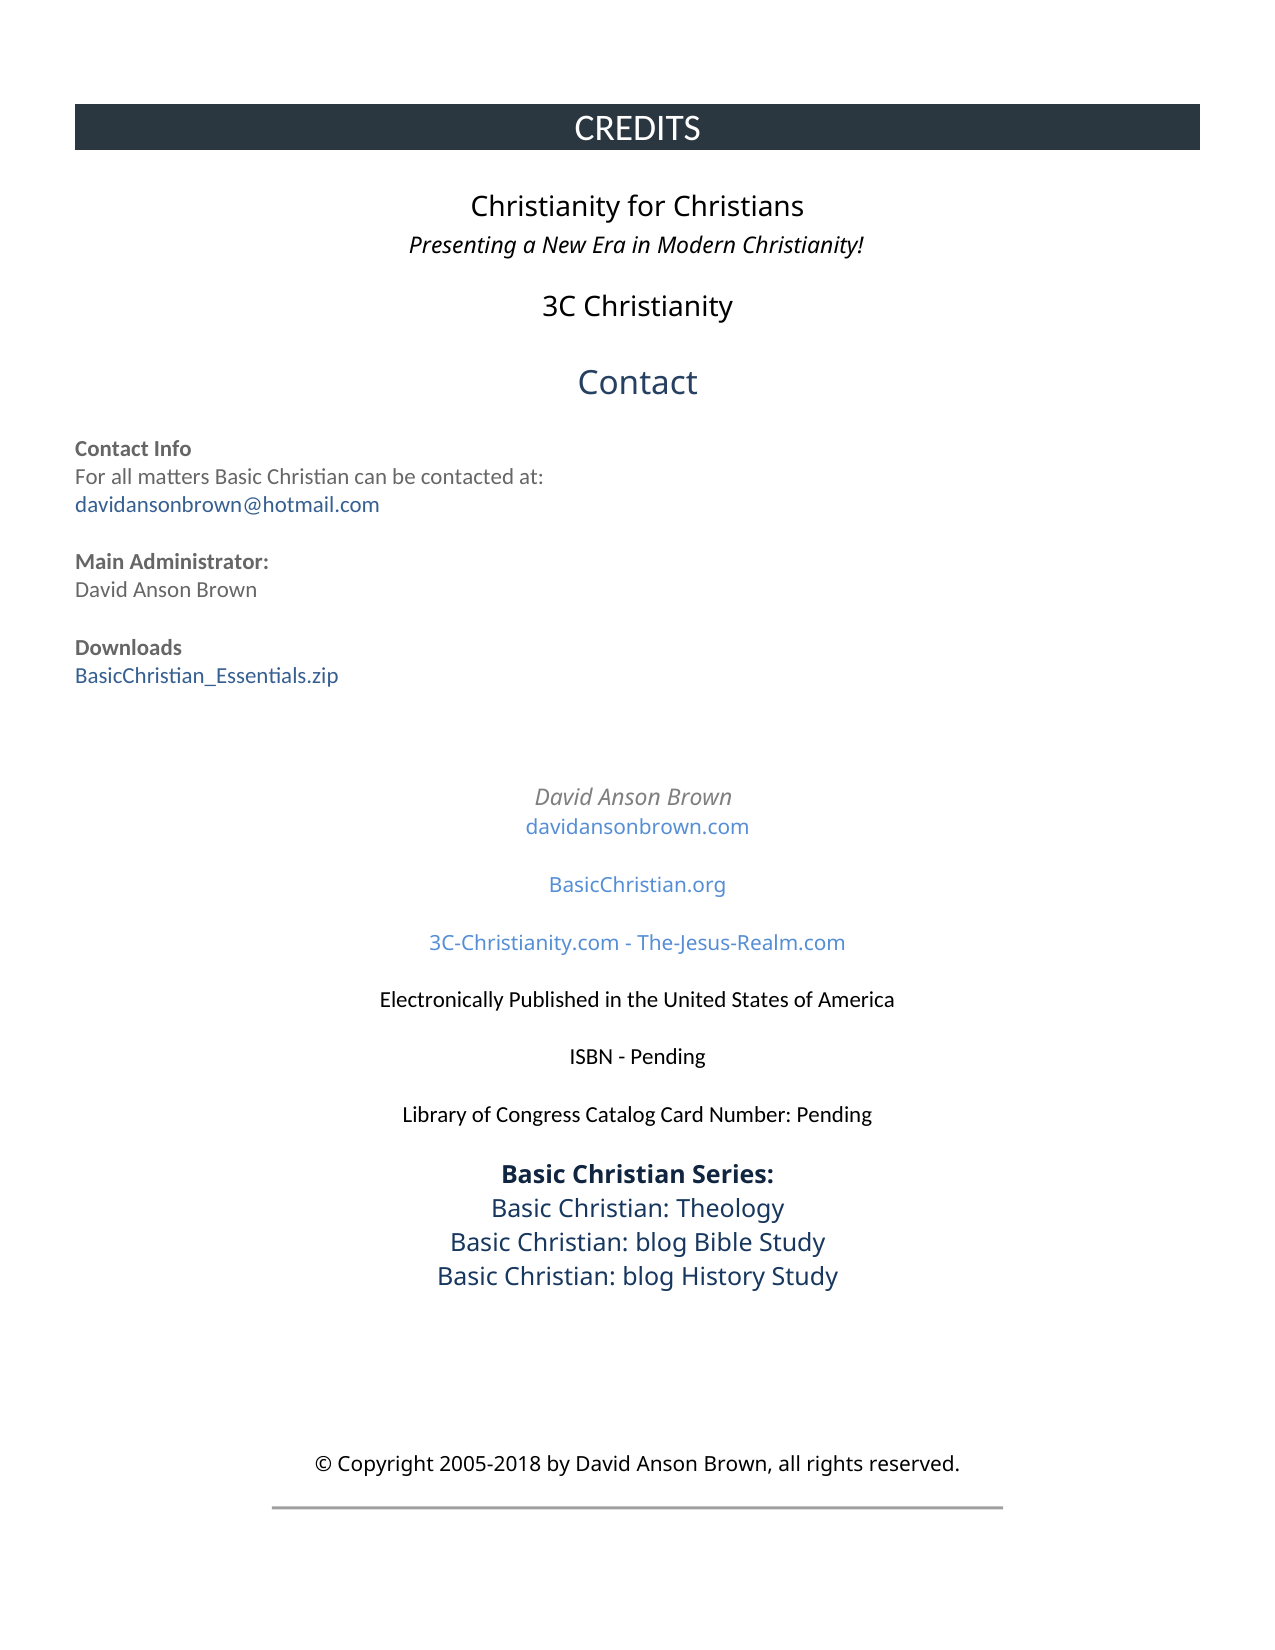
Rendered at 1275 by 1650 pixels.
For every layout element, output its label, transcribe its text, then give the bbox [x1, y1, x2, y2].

text Contact [75, 359, 1200, 404]
text Electronically Published in the United States of America [75, 985, 1200, 1013]
text BasicChristian.org [75, 870, 1200, 898]
text Main Administrator: David Anson Brown [75, 547, 1200, 603]
text © Copyright 2005-2018 by David Anson Brown, all rights reserved. [75, 1449, 1200, 1477]
text Credits [75, 104, 1200, 150]
text 3C Christianity [75, 286, 1200, 324]
text 3C-Christianity.com - The-Jesus-Realm.com [75, 928, 1200, 956]
text Basic Christian Series: Basic Christian: Theology Basic Christian: blog Bible Study Basic Christian: blog History Study [75, 1157, 1200, 1293]
text Contact Info For all matters Basic Christian can be contacted at: davidansonbrown@hotmail.com [75, 434, 1200, 518]
text Downloads BasicChristian_Essentials.zip [75, 633, 1200, 689]
text David Anson Brown davidansonbrown.com [75, 781, 1200, 841]
text Library of Congress Catalog Card Number: Pending [75, 1100, 1200, 1128]
text Christianity for Christians Presenting a New Era in Modern Christianity! [75, 186, 1200, 260]
text ISBN - Pending [75, 1042, 1200, 1071]
